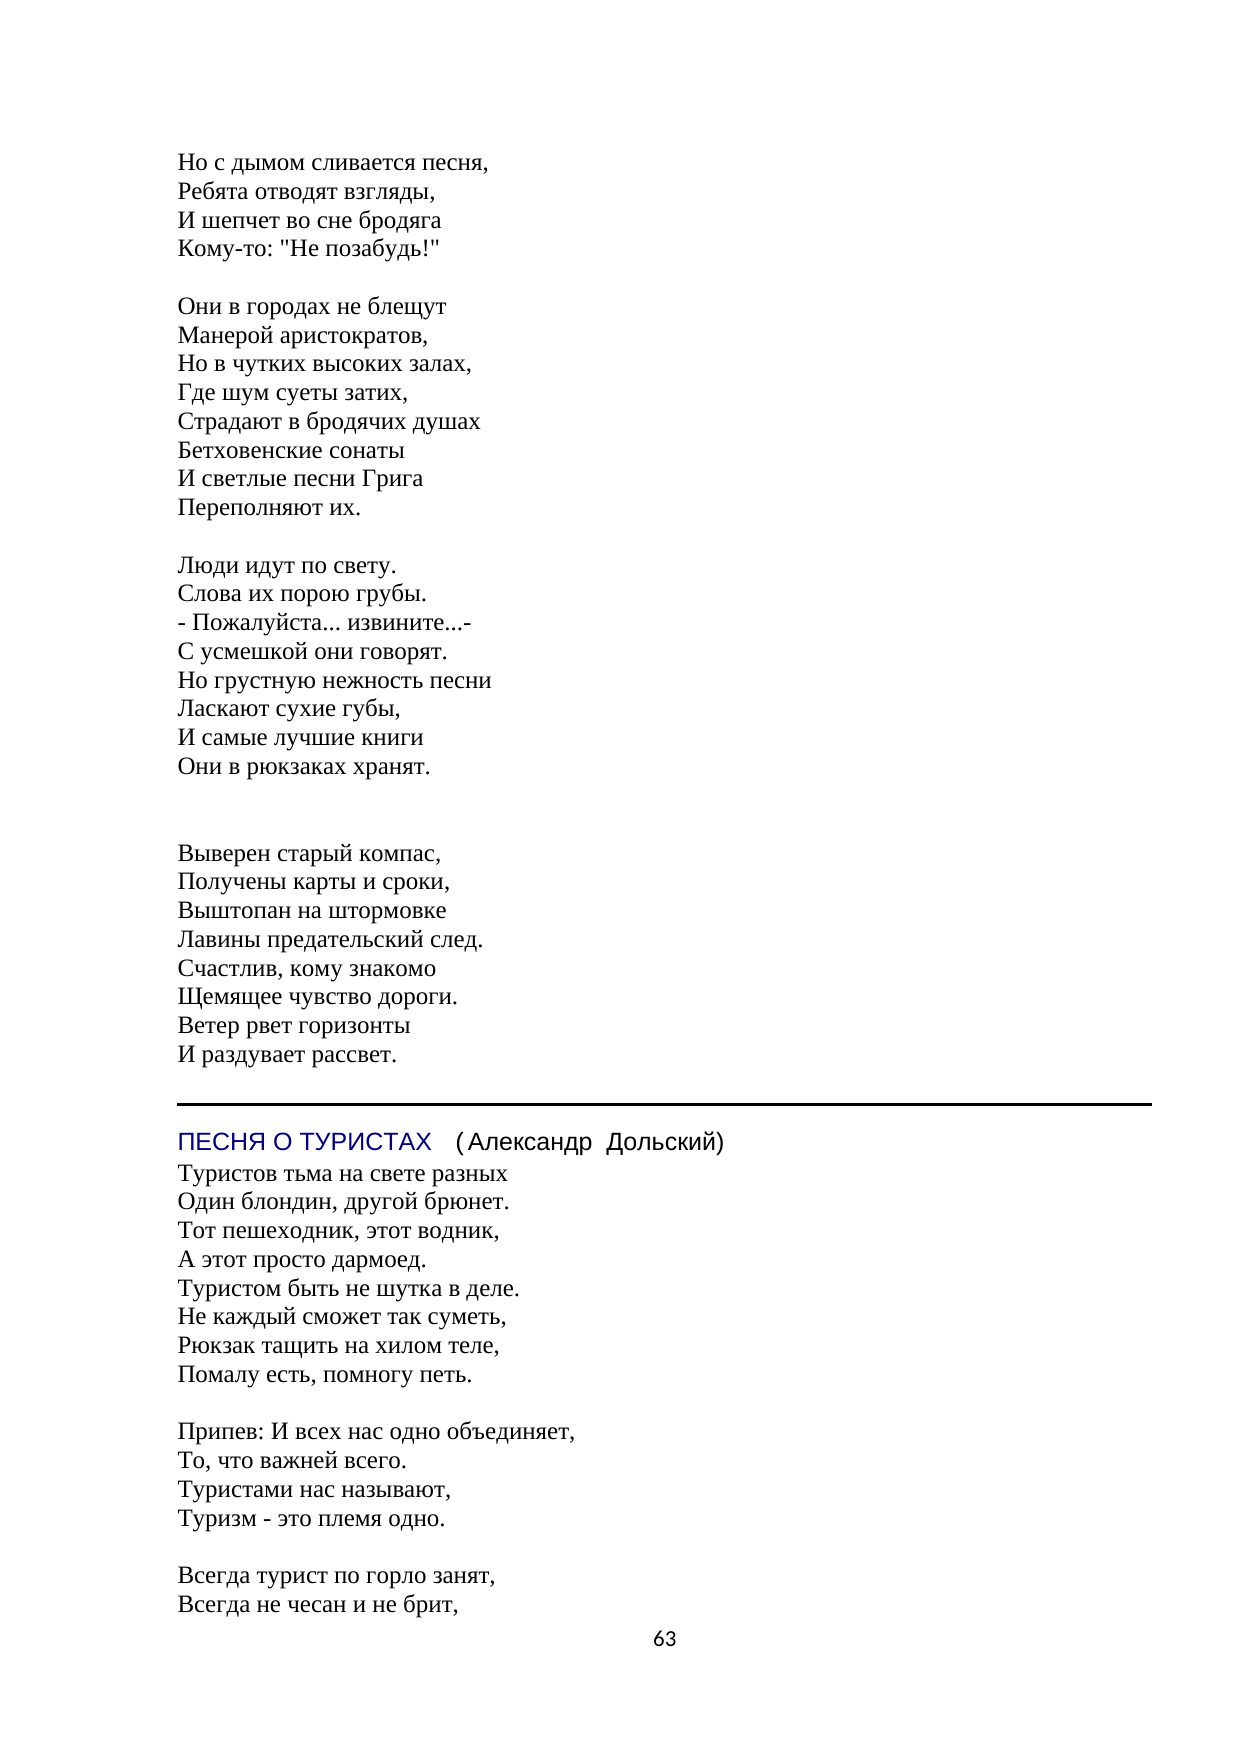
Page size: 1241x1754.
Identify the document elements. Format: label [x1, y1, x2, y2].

table_header [177, 118, 1152, 1068]
text [177, 1127, 1152, 1618]
